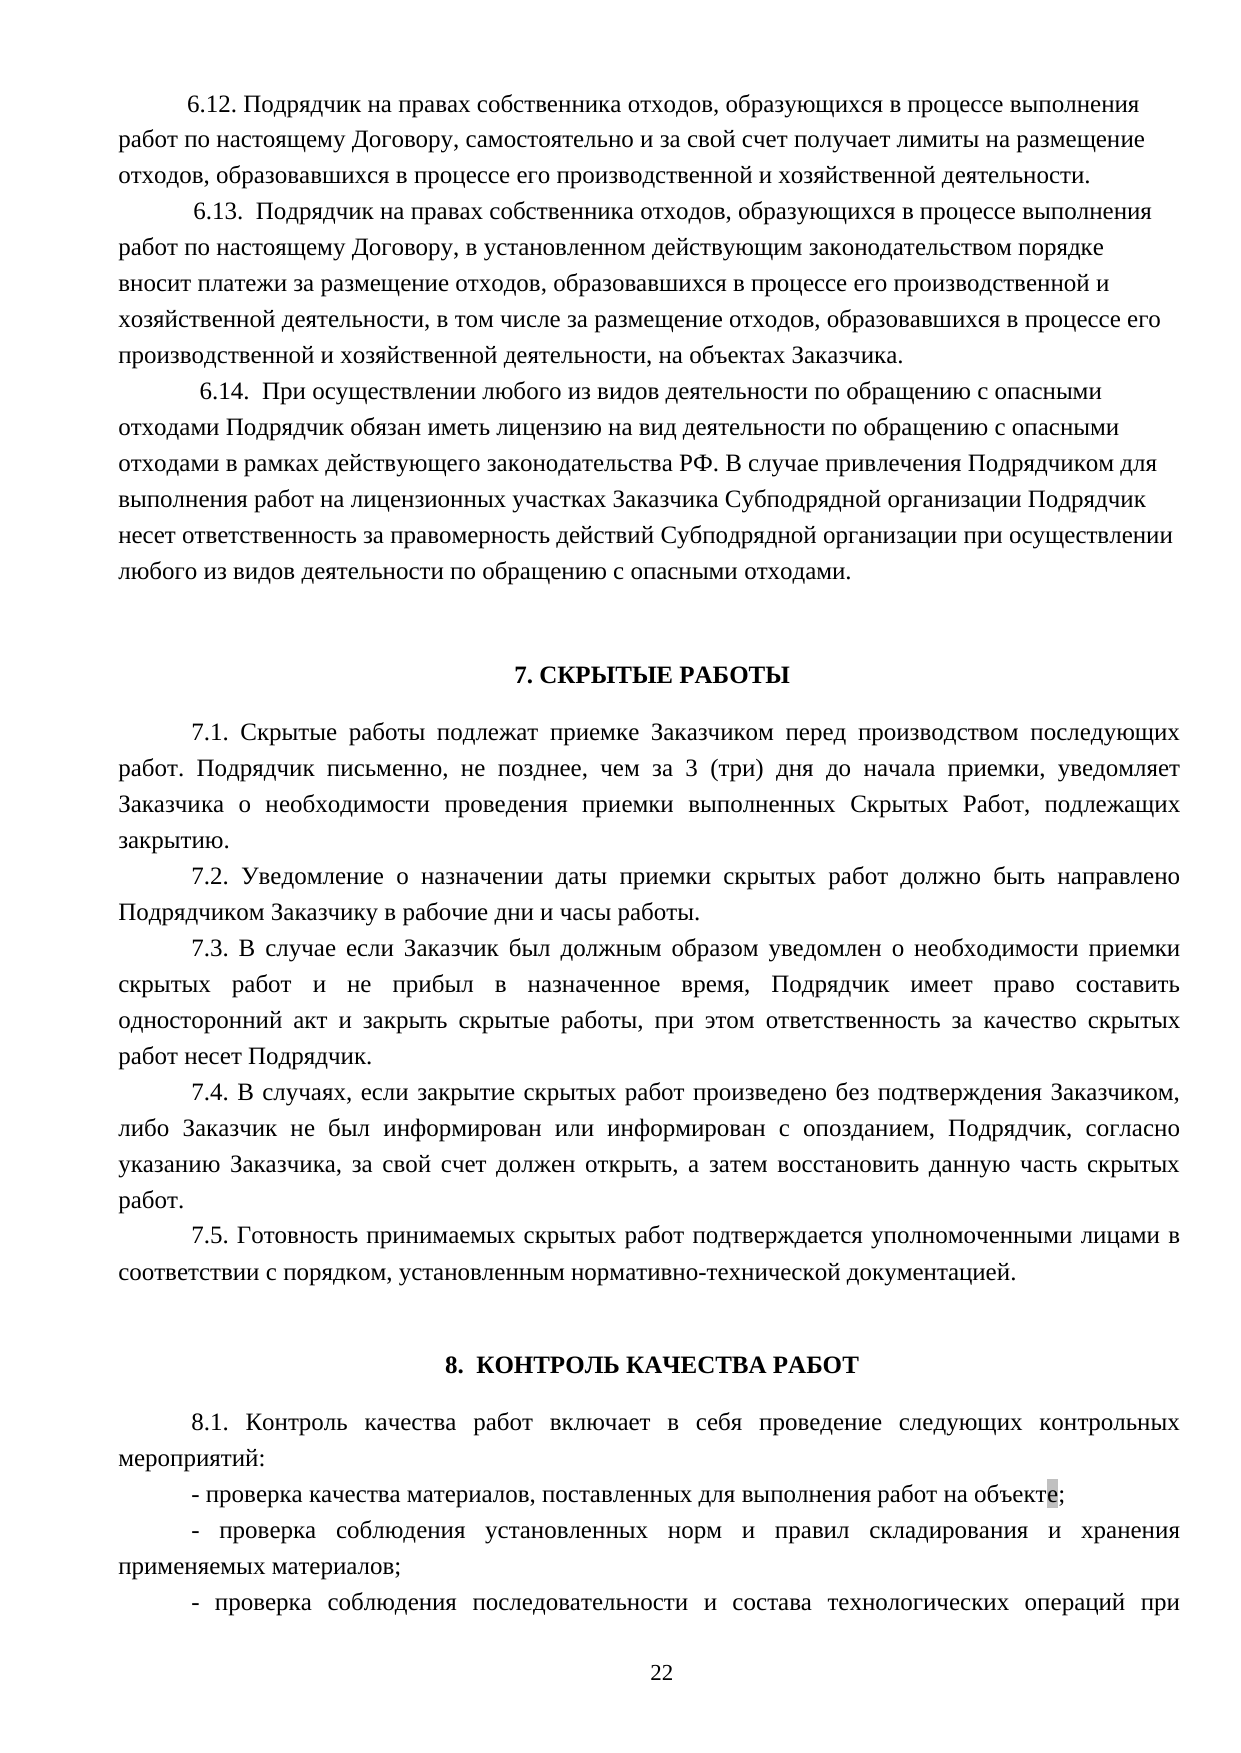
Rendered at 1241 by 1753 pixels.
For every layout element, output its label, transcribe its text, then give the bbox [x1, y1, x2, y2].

text 8. КОНТРОЛЬ КАЧЕСТВА РАБОТ [118, 1350, 1186, 1379]
text 7.4. В случаях, если закрытие скрытых работ произведено без подтверждения Заказчиком, либо Заказчик не был информирован или информирован с опозданием, Подрядчик, согласно указанию Заказчика, за свой счет должен открыть, а затем восстановить данную часть скрытых работ. [118, 1077, 1181, 1213]
text - проверка соблюдения установленных норм и правил складирования и хранения применяемых материалов; [118, 1515, 1181, 1580]
text 7.2. Уведомление о назначении даты приемки скрытых работ должно быть направлено Подрядчиком Заказчику в рабочие дни и часы работы. [118, 861, 1181, 926]
text 7. СКРЫТЫЕ РАБОТЫ [118, 660, 1186, 689]
text 7.5. Готовность принимаемых скрытых работ подтверждается уполномоченными лицами в соответствии с порядком, установленным нормативно-технической документацией. [118, 1221, 1181, 1285]
text 7.1. Скрытые работы подлежат приемке Заказчиком перед производством последующих работ. Подрядчик письменно, не позднее, чем за 3 (три) дня до начала приемки, уведомляет Заказчика о необходимости проведения приемки выполненных Скрытых Работ, подлежащих закрытию. [118, 717, 1181, 854]
text - проверка качества материалов, поставленных для выполнения работ на объекте; [118, 1479, 1047, 1508]
text 7.3. В случае если Заказчик был должным образом уведомлен о необходимости приемки скрытых работ и не прибыл в назначенное время, Подрядчик имеет право составить односторонний акт и закрыть скрытые работы, при этом ответственность за качество скрытых работ несет Подрядчик. [118, 933, 1181, 1070]
text 8.1. Контроль качества работ включает в себя проведение следующих контрольных мероприятий: [118, 1407, 1181, 1472]
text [118, 1587, 1181, 1616]
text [118, 89, 1181, 617]
